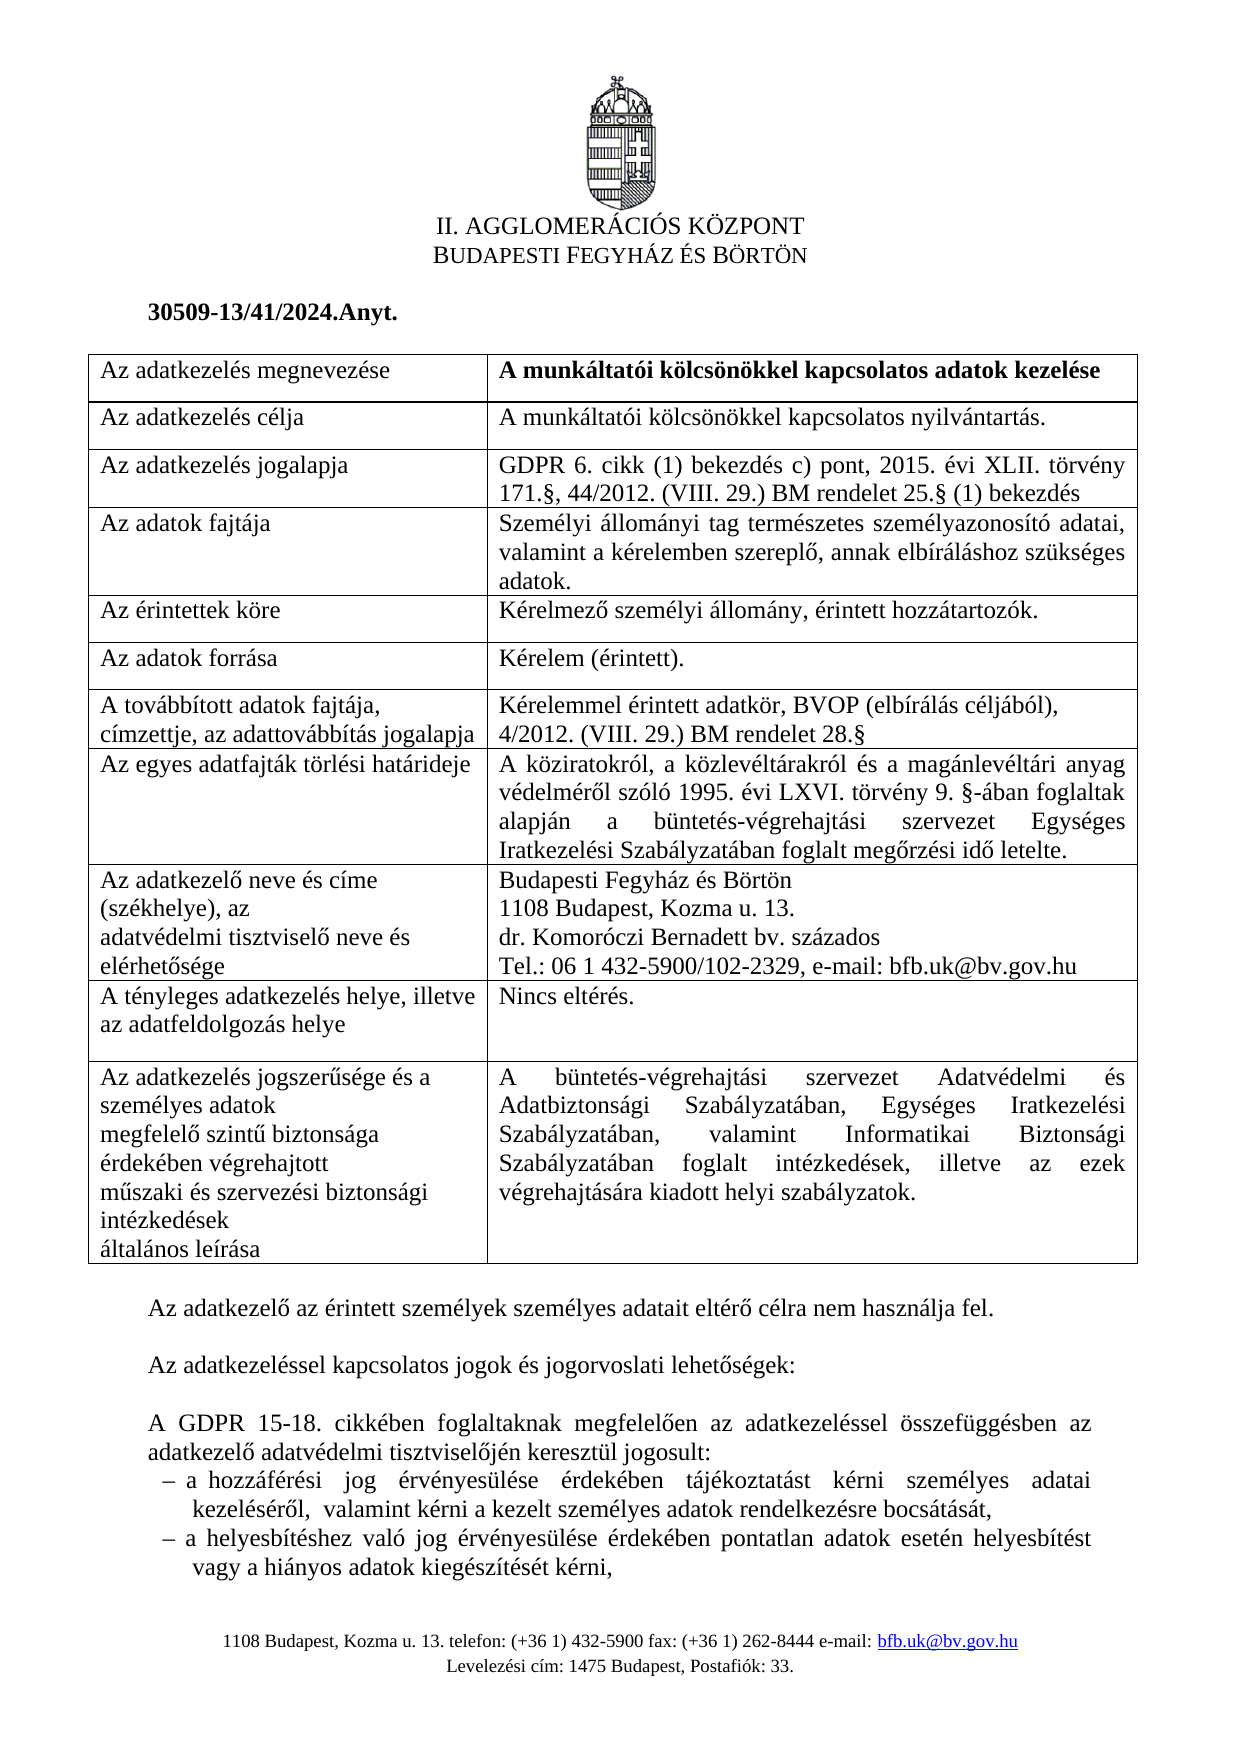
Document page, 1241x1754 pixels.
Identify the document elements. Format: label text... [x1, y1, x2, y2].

text Az adatkezeléssel kapcsolatos jogok és jogorvoslati lehetőségek: [148, 1350, 1092, 1379]
table_cell Az adatkezelés jogszerűsége és a személyes adatok megfelelő szintű biztonsága érdekében végrehajtott műszaki és szervezési biztonsági intézkedések általános leírása [89, 1062, 487, 1263]
table_cell Az adatok forrása [89, 643, 487, 689]
text 30509-13/41/2024.Anyt. [148, 297, 1092, 325]
table_cell A köziratokról, a közlevéltárakról és a magánlevéltári anyag védelméről szóló 1995. évi LXVI. törvény 9. §-ában foglaltak alapján a büntetés-végrehajtási szervezet Egységes Iratkezelési Szabályzatában foglalt megőrzési idő letelte. [488, 749, 1137, 864]
table_header Az adatkezelés megnevezése [89, 355, 487, 401]
table_cell Kérelemmel érintett adatkör, BVOP (elbírálás céljából), 4/2012. (VIII. 29.) BM rendelet 28.§ [488, 690, 1137, 748]
table_header A munkáltatói kölcsönökkel kapcsolatos adatok kezelése [488, 355, 1137, 401]
table_cell Az adatkezelés jogalapja [89, 450, 487, 507]
table_cell Az egyes adatfajták törlési határideje [89, 749, 487, 864]
table_cell Kérelmező személyi állomány, érintett hozzátartozók. [488, 596, 1137, 642]
picture [582, 73, 658, 212]
text Az adatkezelő az érintett személyek személyes adatait eltérő célra nem használja fel. [148, 1293, 1092, 1322]
table_cell A munkáltatói kölcsönökkel kapcsolatos nyilvántartás. [488, 403, 1137, 449]
table_cell Az érintettek köre [89, 596, 487, 642]
table_cell Az adatkezelés célja [89, 403, 487, 449]
table_cell Az adatkezelő neve és címe (székhelye), az adatvédelmi tisztviselő neve és elérhetősége [89, 865, 487, 980]
text – a helyesbítéshez való jog érvényesülése érdekében pontatlan adatok esetén helyesbítést vagy a hiányos adatok kiegészítését kérni, [162, 1523, 1092, 1580]
table_cell Kérelem (érintett). [488, 643, 1137, 689]
table_cell GDPR 6. cikk (1) bekezdés c) pont, 2015. évi XLII. törvény 171.§, 44/2012. (VIII. 29.) BM rendelet 25.§ (1) bekezdés [488, 450, 1137, 507]
table_cell A büntetés-végrehajtási szervezet Adatvédelmi és Adatbiztonsági Szabályzatában, Egységes Iratkezelési Szabályzatában, valamint Informatikai Biztonsági Szabályzatában foglalt intézkedések, illetve az ezek végrehajtására kiadott helyi szabályzatok. [488, 1062, 1137, 1263]
text A GDPR 15-18. cikkében foglaltaknak megfelelően az adatkezeléssel összefüggésben az adatkezelő adatvédelmi tisztviselőjén keresztül jogosult: [148, 1408, 1092, 1465]
table_cell Nincs eltérés. [488, 981, 1137, 1061]
table_cell A tényleges adatkezelés helye, illetve az adatfeldolgozás helye [89, 981, 487, 1061]
table_cell Budapesti Fegyház és Börtön 1108 Budapest, Kozma u. 13. dr. Komoróczi Bernadett bv. százados Tel.: 06 1 432-5900/102-2329, e-mail: bfb.uk@bv.gov.hu [488, 865, 1137, 980]
table_cell A továbbított adatok fajtája, címzettje, az adattovábbítás jogalapja [89, 690, 487, 748]
text – a hozzáférési jog érvényesülése érdekében tájékoztatást kérni személyes adatai kezeléséről, valamint kérni a kezelt személyes adatok rendelkezésre bocsátását, [162, 1465, 1092, 1523]
table_cell Az adatok fajtája [89, 508, 487, 594]
table_cell Személyi állományi tag természetes személyazonosító adatai, valamint a kérelemben szereplő, annak elbíráláshoz szükséges adatok. [488, 508, 1137, 594]
